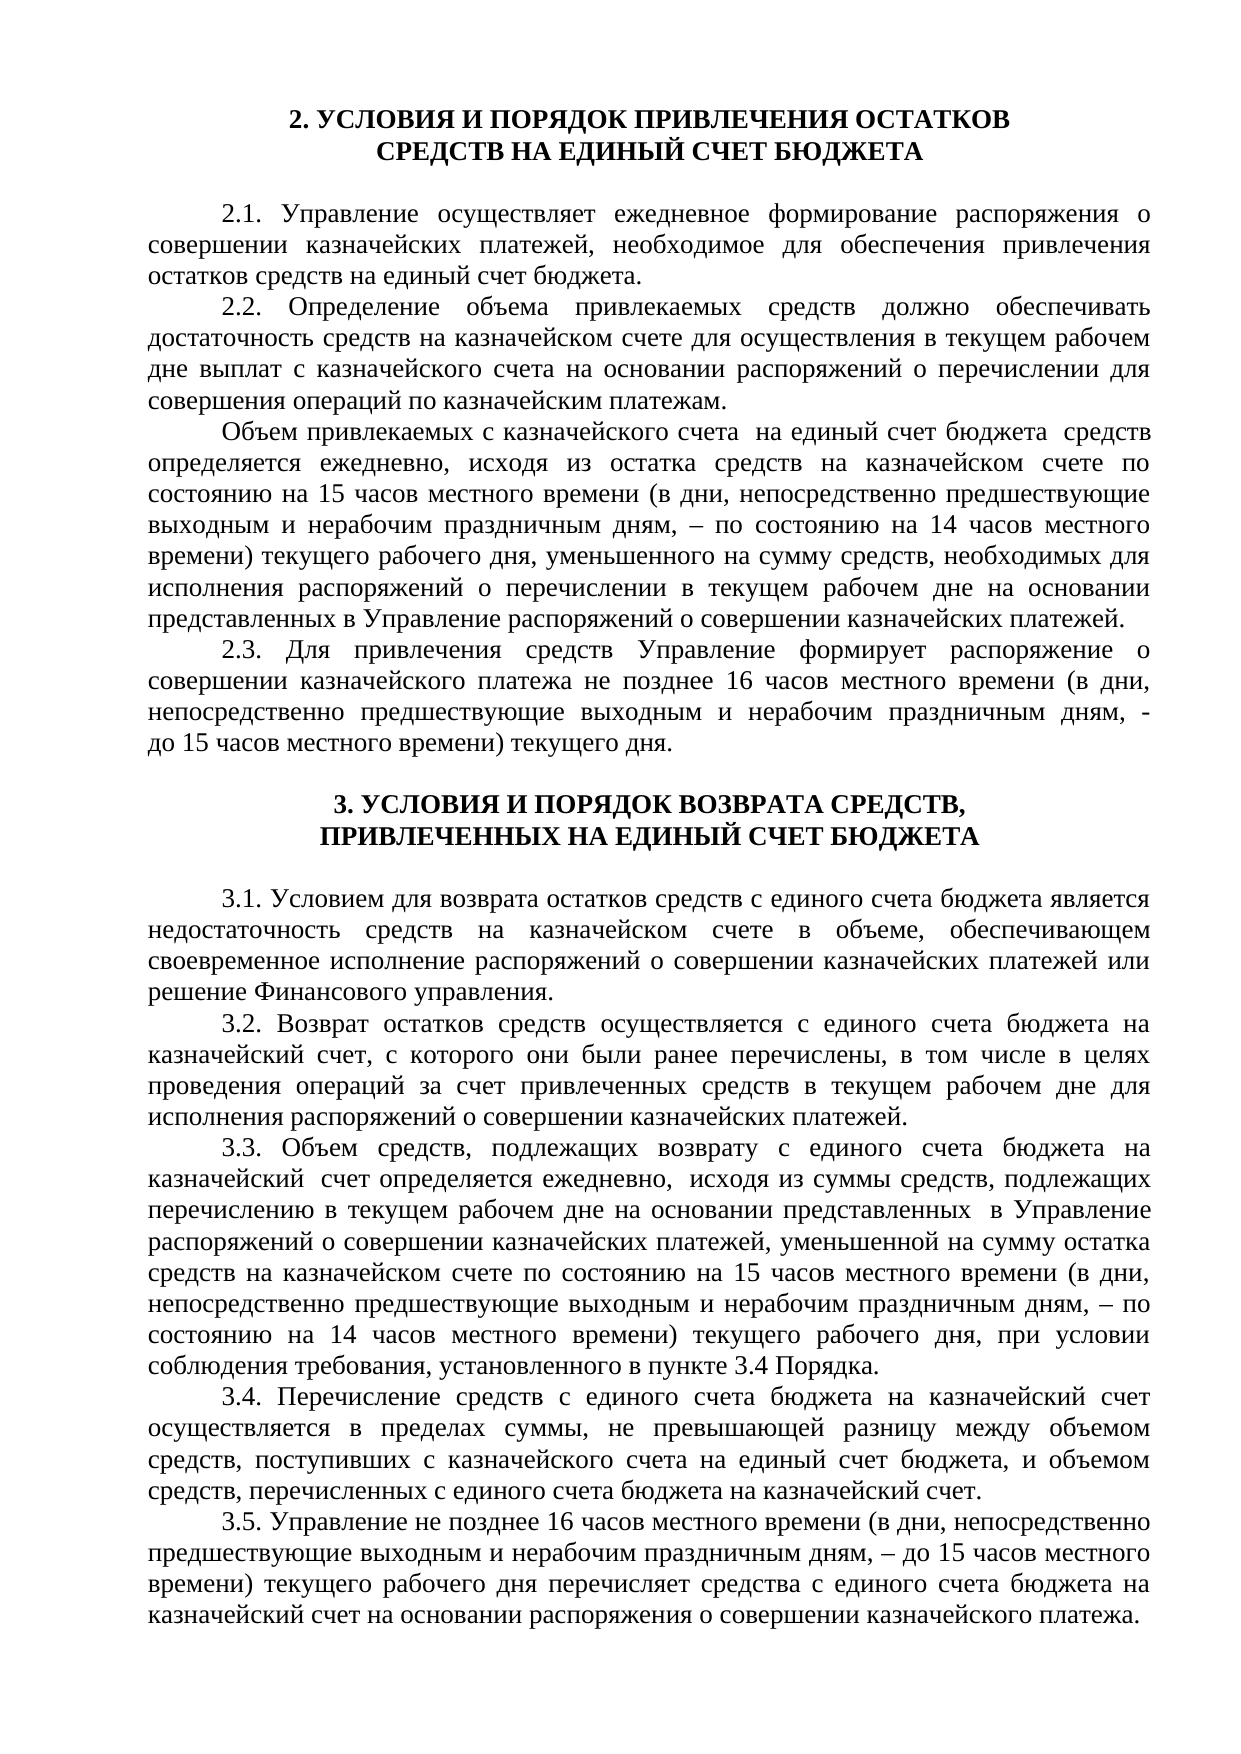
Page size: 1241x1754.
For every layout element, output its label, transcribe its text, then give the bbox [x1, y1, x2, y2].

text 3. УСЛОВИЯ И ПОРЯДОК ВОЗВРАТА СРЕДСТВ, [148, 789, 1152, 820]
text 3.4. Перечисление средств с единого счета бюджета на казначейский счет осуществляется в пределах суммы, не превышающей разницу между объемом средств, поступивших с казначейского счета на единый счет бюджета, и объемом средств, перечисленных с единого счета бюджета на казначейский счет. [148, 1380, 1152, 1505]
text Объем привлекаемых с казначейского счета на единый счет бюджета средств определяется ежедневно, исходя из остатка средств на казначейском счете по состоянию на 15 часов местного времени (в дни, непосредственно предшествующие выходным и нерабочим праздничным дням, – по состоянию на 14 часов местного времени) текущего рабочего дня, уменьшенного на сумму средств, необходимых для исполнения распоряжений о перечислении в текущем рабочем дне на основании представленных в Управление распоряжений о совершении казначейских платежей. [148, 415, 1152, 633]
text 2.1. Управление осуществляет ежедневное формирование распоряжения о совершении казначейских платежей, необходимое для обеспечения привлечения остатков средств на единый счет бюджета. [148, 197, 1152, 290]
text СРЕДСТВ НА ЕДИНЫЙ СЧЕТ БЮДЖЕТА [148, 134, 1152, 166]
text 2. УСЛОВИЯ И ПОРЯДОК ПРИВЛЕЧЕНИЯ ОСТАТКОВ [148, 103, 1152, 134]
text 2.3. Для привлечения средств Управление формирует распоряжение о совершении казначейского платежа не позднее 16 часов местного времени (в дни, непосредственно предшествующие выходным и нерабочим праздничным дням, - до 15 часов местного времени) текущего дня. [148, 633, 1152, 757]
text 3.2. Возврат остатков средств осуществляется с единого счета бюджета на казначейский счет, с которого они были ранее перечислены, в том числе в целях проведения операций за счет привлеченных средств в текущем рабочем дне для исполнения распоряжений о совершении казначейских платежей. [148, 1007, 1152, 1131]
text 3.3. Объем средств, подлежащих возврату с единого счета бюджета на казначейский счет определяется ежедневно, исходя из суммы средств, подлежащих перечислению в текущем рабочем дне на основании представленных в Управление распоряжений о совершении казначейских платежей, уменьшенной на сумму остатка средств на казначейском счете по состоянию на 15 часов местного времени (в дни, непосредственно предшествующие выходным и нерабочим праздничным дням, – по состоянию на 14 часов местного времени) текущего рабочего дня, при условии соблюдения требования, установленного в пункте 3.4 Порядка. [148, 1131, 1152, 1380]
text 3.5. Управление не позднее 16 часов местного времени (в дни, непосредственно предшествующие выходным и нерабочим праздничным дням, – до 15 часов местного времени) текущего рабочего дня перечисляет средства с единого счета бюджета на казначейский счет на основании распоряжения о совершении казначейского платежа. [148, 1505, 1152, 1629]
text 3.1. Условием для возврата остатков средств с единого счета бюджета является недостаточность средств на казначейском счете в объеме, обеспечивающем своевременное исполнение распоряжений о совершении казначейских платежей или решение Финансового управления. [148, 882, 1152, 1007]
text ПРИВЛЕЧЕННЫХ НА ЕДИНЫЙ СЧЕТ БЮДЖЕТА [148, 820, 1152, 851]
text 2.2. Определение объема привлекаемых средств должно обеспечивать достаточность средств на казначейском счете для осуществления в текущем рабочем дне выплат с казначейского счета на основании распоряжений о перечислении для совершения операций по казначейским платежам. [148, 290, 1152, 415]
